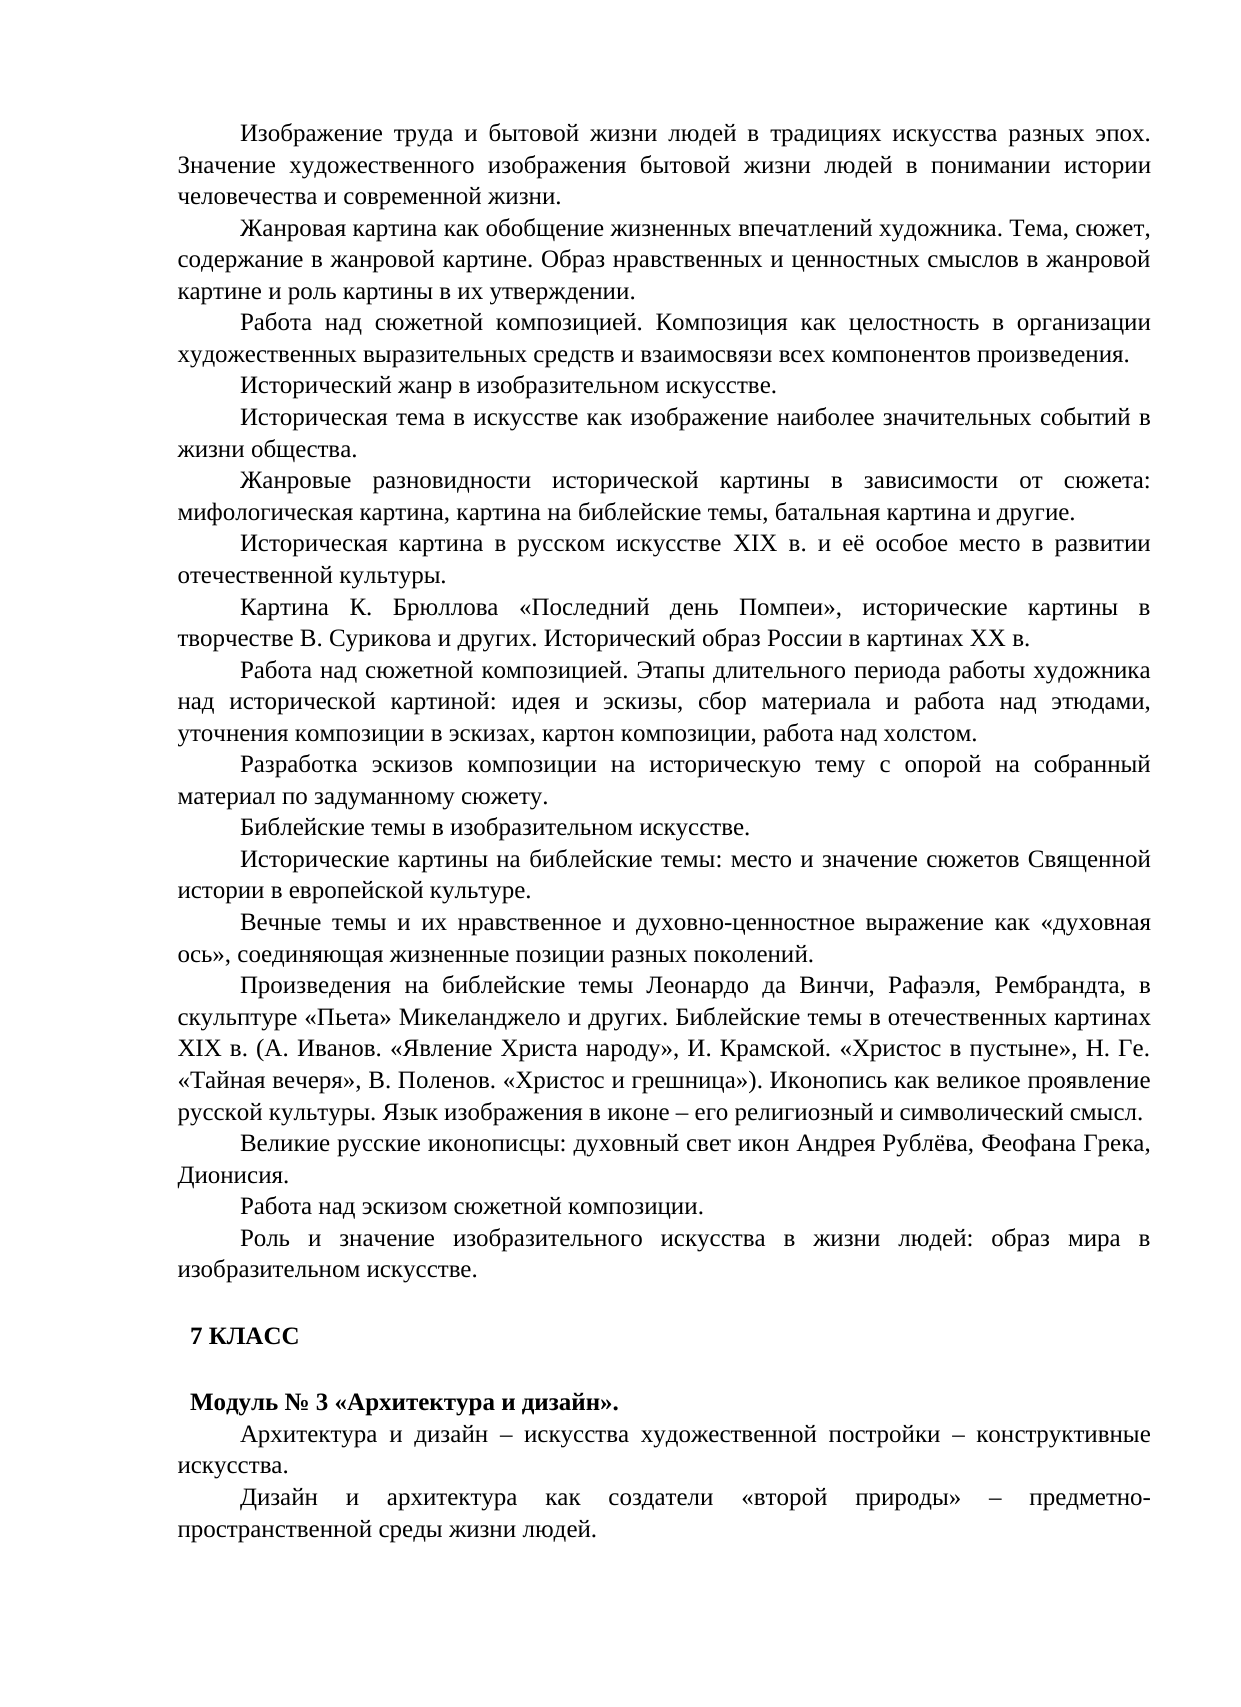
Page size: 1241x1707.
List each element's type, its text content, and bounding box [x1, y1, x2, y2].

text Архитектура и дизайн – искусства художественной постройки – конструктивные искусства. [177, 1419, 1152, 1479]
text Жанровая картина как обобщение жизненных впечатлений художника. Тема, сюжет, содержание в жанровой картине. Образ нравственных и ценностных смыслов в жанровой картине и роль картины в их утверждении. [177, 213, 1152, 305]
text Работа над сюжетной композицией. Композиция как целостность в организации художественных выразительных средств и взаимосвязи всех компонентов произведения. [177, 307, 1152, 368]
text Работа над сюжетной композицией. Этапы длительного периода работы художника над исторической картиной: идея и эскизы, сбор материала и работа над этюдами, уточнения композиции в эскизах, картон композиции, работа над холстом. [177, 655, 1152, 747]
text Роль и значение изобразительного искусства в жизни людей: образ мира в изобразительном искусстве. [177, 1223, 1152, 1283]
text Картина К. Брюллова «Последний день Помпеи», исторические картины в творчестве В. Сурикова и других. Исторический образ России в картинах ХХ в. [177, 592, 1152, 652]
text Библейские темы в изобразительном искусстве. [177, 812, 1152, 841]
text Модуль № 3 «Архитектура и дизайн». [190, 1387, 1152, 1416]
text Работа над эскизом сюжетной композиции. [177, 1191, 1152, 1220]
text Разработка эскизов композиции на историческую тему с опорой на собранный материал по задуманному сюжету. [177, 749, 1152, 810]
text Исторические картины на библейские темы: место и значение сюжетов Священной истории в европейской культуре. [177, 844, 1152, 904]
text Великие русские иконописцы: духовный свет икон Андрея Рублёва, Феофана Грека, Дионисия. [177, 1128, 1152, 1188]
text Произведения на библейские темы Леонардо да Винчи, Рафаэля, Рембрандта, в скульптуре «Пьета» Микеланджело и других. Библейские темы в отечественных картинах XIX в. (А. Иванов. «Явление Христа народу», И. Крамской. «Христос в пустыне», Н. Ге. «Тайная вечеря», В. Поленов. «Христос и грешница»). Иконопись как великое проявление русской культуры. Язык изображения в иконе – его религиозный и символический смысл. [177, 970, 1152, 1125]
text Изображение труда и бытовой жизни людей в традициях искусства разных эпох. Значение художественного изображения бытовой жизни людей в понимании истории человечества и современной жизни. [177, 118, 1152, 210]
text 7 КЛАСС [190, 1321, 1152, 1350]
text Исторический жанр в изобразительном искусстве. [177, 371, 1152, 399]
text Вечные темы и их нравственное и духовно-ценностное выражение как «духовная ось», соединяющая жизненные позиции разных поколений. [177, 907, 1152, 967]
text Историческая картина в русском искусстве XIX в. и её особое место в развитии отечественной культуры. [177, 528, 1152, 589]
text Дизайн и архитектура как создатели «второй природы» – предметно-пространственной среды жизни людей. [177, 1482, 1152, 1542]
text Историческая тема в искусстве как изображение наиболее значительных событий в жизни общества. [177, 402, 1152, 462]
text Жанровые разновидности исторической картины в зависимости от сюжета: мифологическая картина, картина на библейские темы, батальная картина и другие. [177, 465, 1152, 526]
